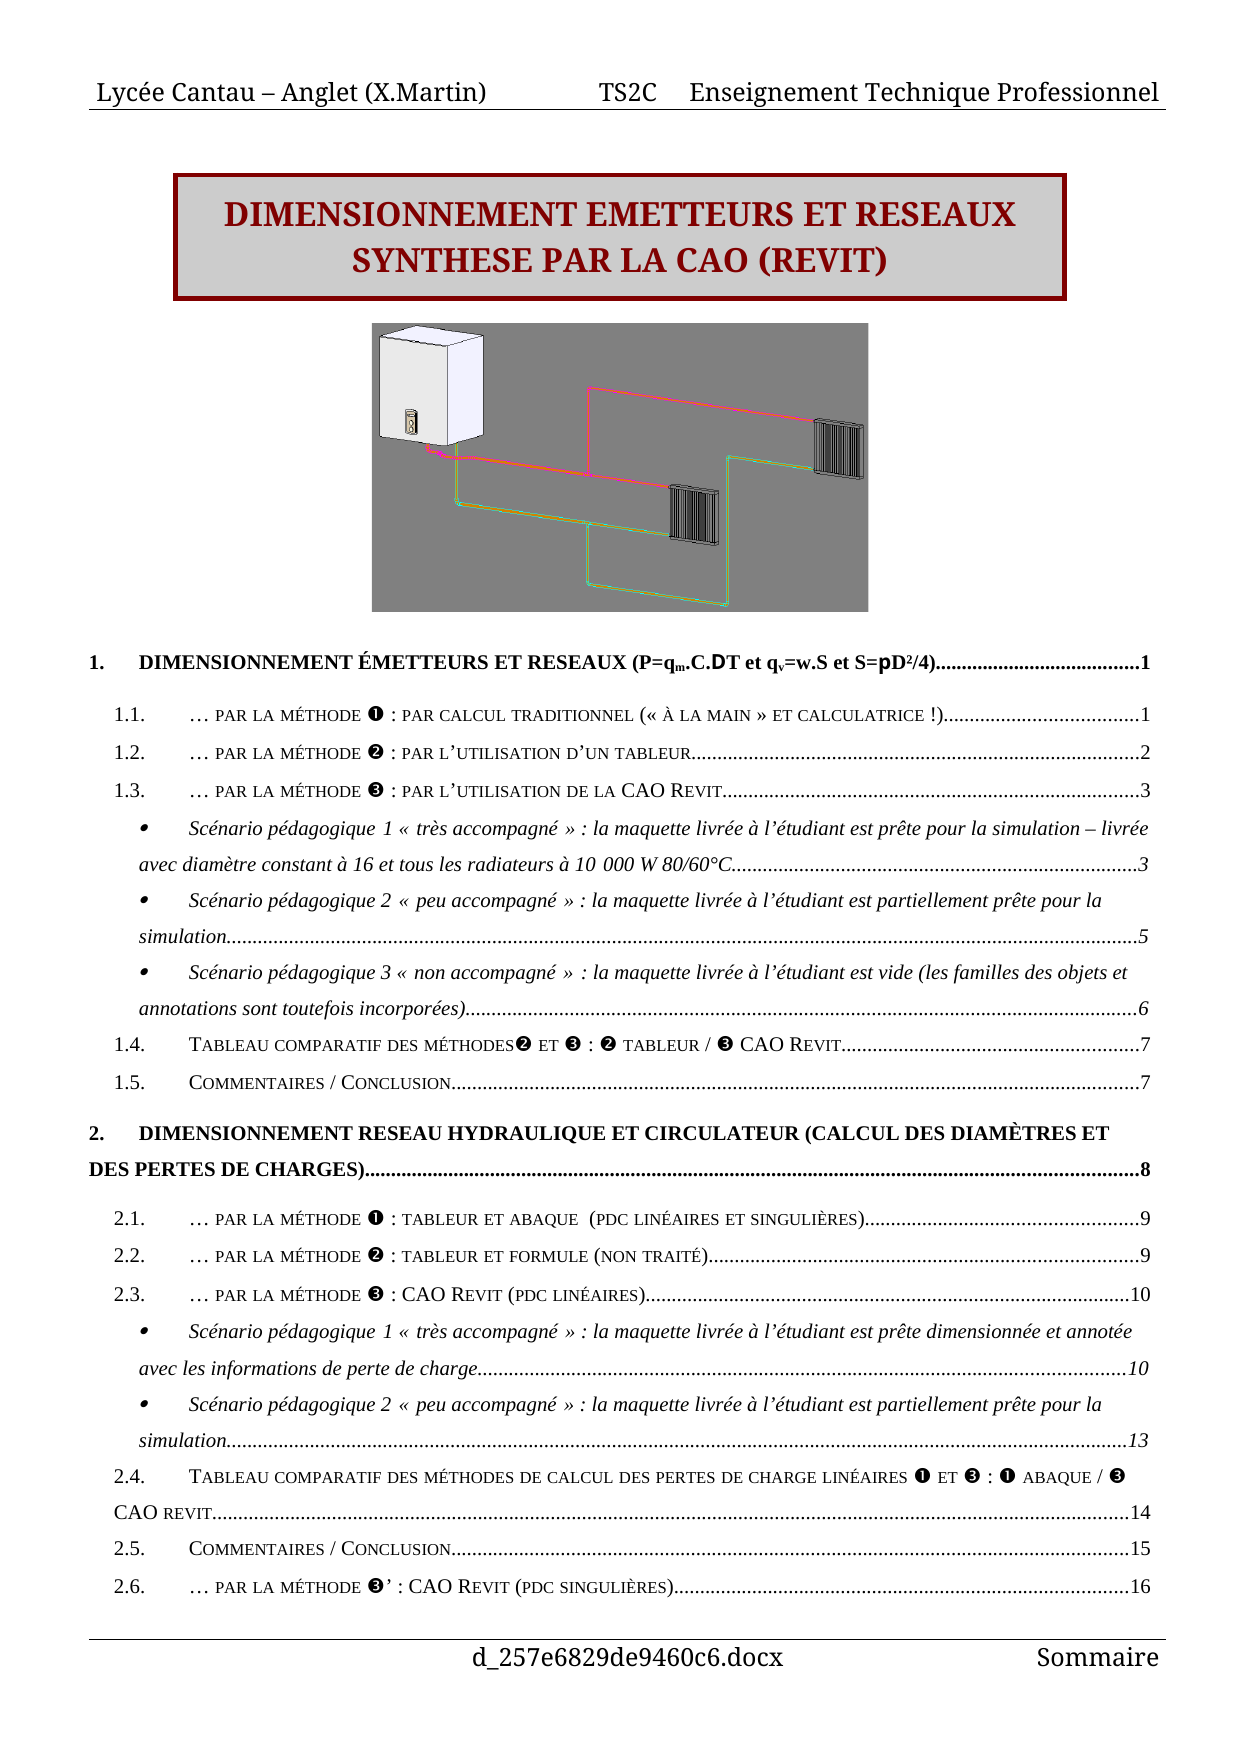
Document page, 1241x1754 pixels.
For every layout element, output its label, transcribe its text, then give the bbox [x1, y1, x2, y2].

picture [371, 323, 869, 612]
text 2.5. Commentaires / Conclusion 15 [114, 1536, 1152, 1560]
text 2. DIMENSIONNEMENT RESEAU HYDRAULIQUE ET CIRCULATEUR (calcul des diamètres et des pertes de charges) 8 [89, 1121, 1152, 1181]
table_header DIMENSIONNEMENT EMETTEURS ET RESEAUX SYNTHESE PAR LA CAO (REVIT) [178, 177, 1062, 296]
text 1.5. Commentaires / Conclusion 7 [114, 1070, 1152, 1094]
text 2.4. Tableau comparatif des méthodes de calcul des pertes de charge linéaires et : abaque / CAO revit 14 [114, 1464, 1152, 1524]
text  Scénario pédagogique 1 « très accompagné » : la maquette livrée à l’étudiant est prête dimensionnée et annotée avec les informations de perte de charge 10 [139, 1319, 1152, 1379]
text  Scénario pédagogique 3 « non accompagné » : la maquette livrée à l’étudiant est vide (les familles des objets et annotations sont toutefois incorporées) 6 [139, 960, 1152, 1020]
text 1.2. … par la méthode : par l’utilisation d’un tableur 2 [114, 740, 1152, 764]
text  Scénario pédagogique 2 « peu accompagné » : la maquette livrée à l’étudiant est partiellement prête pour la simulation 5 [139, 888, 1152, 948]
text 1. DimensioNnement émetteurs ET RESEAUX (P=qm.C.DT et qv=w.S et S=pD²/4) 1 [89, 647, 1152, 675]
text 2.2. … par la méthode : tableur et formule (non traité) 9 [114, 1243, 1152, 1267]
text 1.3. … par la méthode : par l’utilisation de la CAO Revit 3 [114, 778, 1152, 802]
text 2.6. … par la méthode ’ : CAO Revit (pdc singulières) 16 [114, 1574, 1152, 1598]
text 1.1. … par la méthode : par calcul traditionnel (« à la main » et calculatrice !) 1 [114, 702, 1152, 726]
text 2.3. … par la méthode : CAO Revit (pdc linéaires) 10 [114, 1281, 1152, 1306]
text  Scénario pédagogique 2 « peu accompagné » : la maquette livrée à l’étudiant est partiellement prête pour la simulation 13 [139, 1392, 1152, 1452]
text  Scénario pédagogique 1 « très accompagné » : la maquette livrée à l’étudiant est prête pour la simulation – livrée avec diamètre constant à 16 et tous les radiateurs à 10 000 W 80/60°C 3 [139, 816, 1152, 876]
text 2.1. … par la méthode : tableur et abaque (pdc linéaires et singulières) 9 [114, 1205, 1152, 1229]
text 1.4. Tableau comparatif des méthodes et : tableur / CAO Revit 7 [114, 1032, 1152, 1056]
